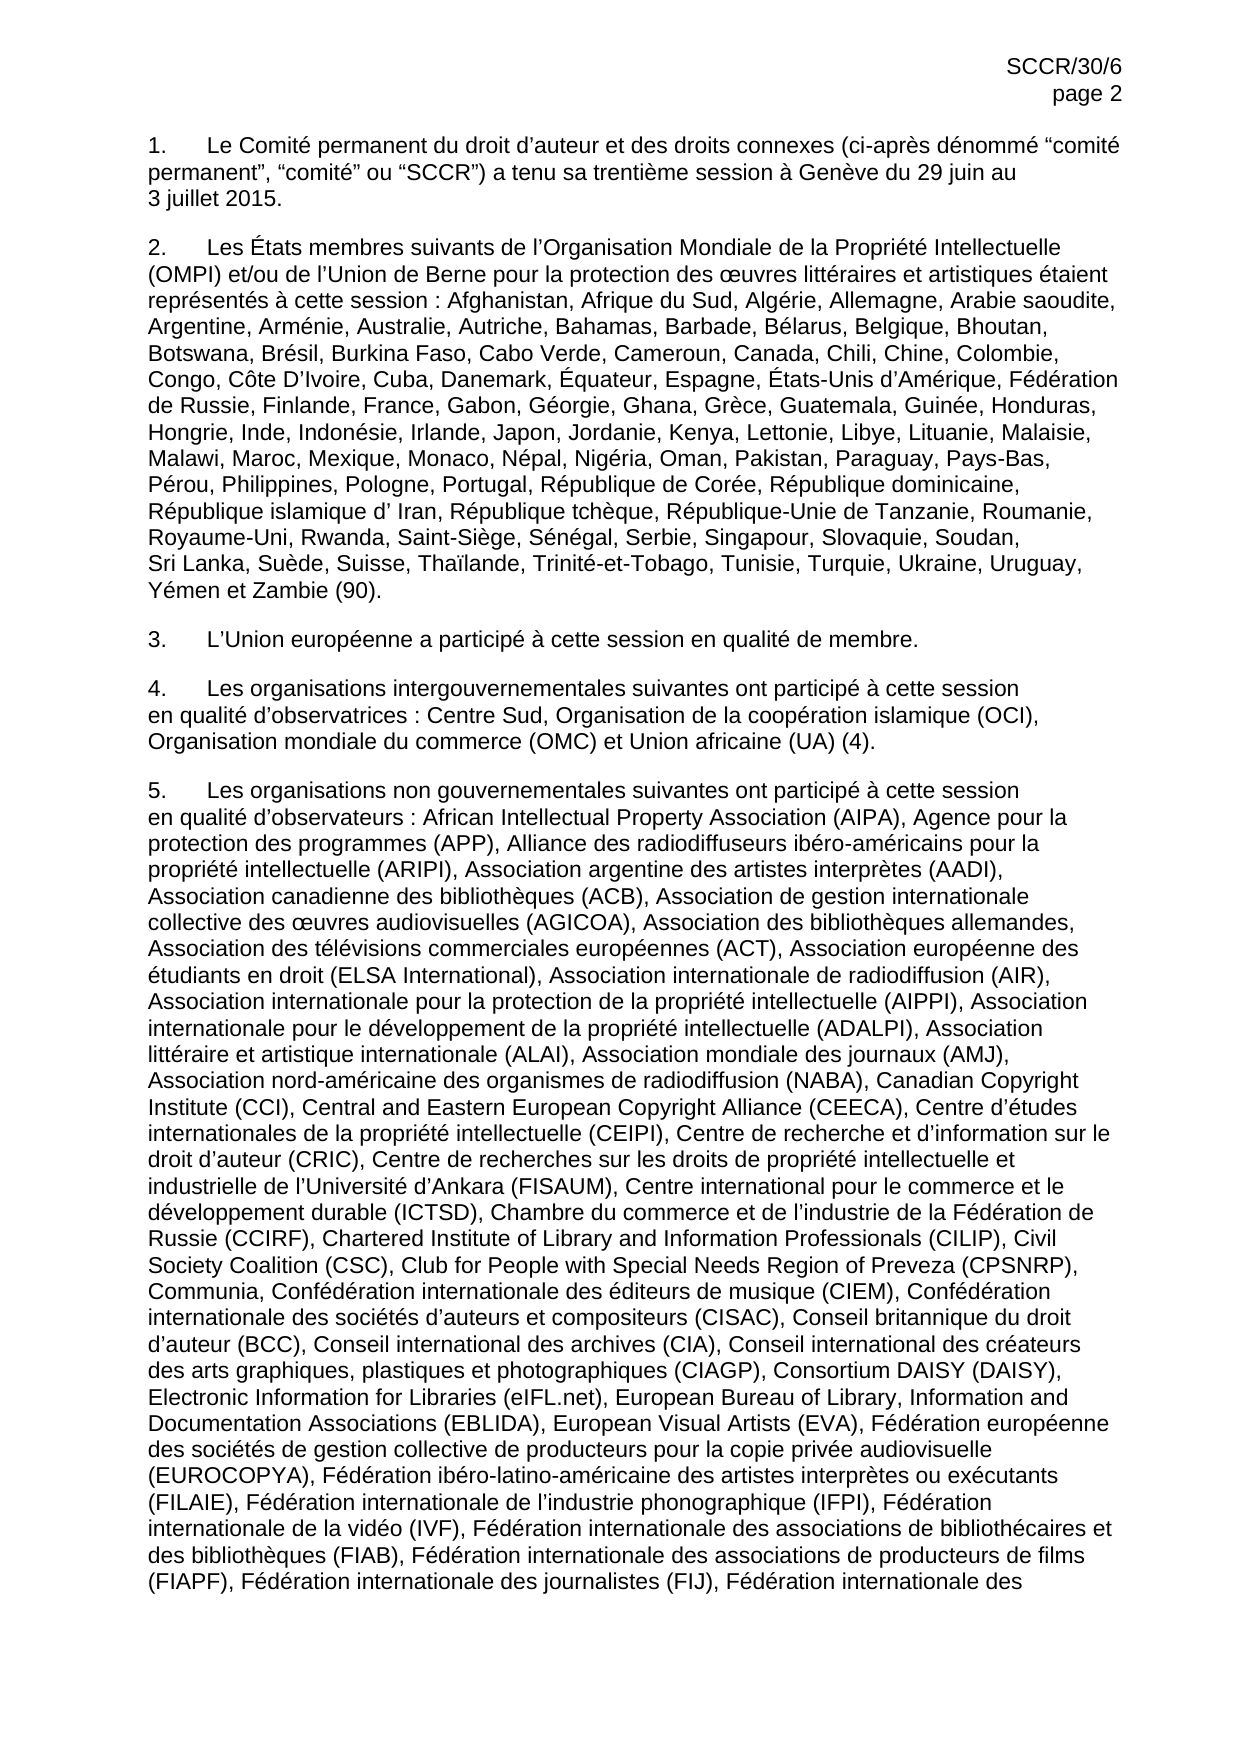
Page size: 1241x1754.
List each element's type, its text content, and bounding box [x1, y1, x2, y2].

text Le Comité permanent du droit d’auteur et des droits connexes (ci-après dénommé “comité permanent”, “comité” ou “SCCR”) a tenu sa trentième session à Genève du 29 juin au 3 juillet 2015. [148, 132, 1122, 211]
text Les États membres suivants de l’Organisation Mondiale de la Propriété Intellectuelle (OMPI) et/ou de l’Union de Berne pour la protection des œuvres littéraires et artistiques étaient représentés à cette session : Afghanistan, Afrique du Sud, Algérie, Allemagne, Arabie saoudite, Argentine, Arménie, Australie, Autriche, Bahamas, Barbade, Bélarus, Belgique, Bhoutan, Botswana, Brésil, Burkina Faso, Cabo Verde, Cameroun, Canada, Chili, Chine, Colombie, Congo, Côte D’Ivoire, Cuba, Danemark, Équateur, Espagne, États-Unis d’Amérique, Fédération de Russie, Finlande, France, Gabon, Géorgie, Ghana, Grèce, Guatemala, Guinée, Honduras, Hongrie, Inde, Indonésie, Irlande, Japon, Jordanie, Kenya, Lettonie, Libye, Lituanie, Malaisie, Malawi, Maroc, Mexique, Monaco, Népal, Nigéria, Oman, Pakistan, Paraguay, Pays-Bas, Pérou, Philippines, Pologne, Portugal, République de Corée, République dominicaine, République islamique d’ Iran, République tchèque, République-Unie de Tanzanie, Roumanie, Royaume-Uni, Rwanda, Saint-Siège, Sénégal, Serbie, Singapour, Slovaquie, Soudan, Sri Lanka, Suède, Suisse, Thaïlande, Trinité-et-Tobago, Tunisie, Turquie, Ukraine, Uruguay, Yémen et Zambie (90). [148, 234, 1122, 603]
text L’Union européenne a participé à cette session en qualité de membre. [148, 626, 1122, 652]
text Les organisations intergouvernementales suivantes ont participé à cette session en qualité d’observatrices : Centre Sud, Organisation de la coopération islamique (OCI), Organisation mondiale du commerce (OMC) et Union africaine (UA) (4). [148, 675, 1122, 754]
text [148, 777, 1122, 1594]
